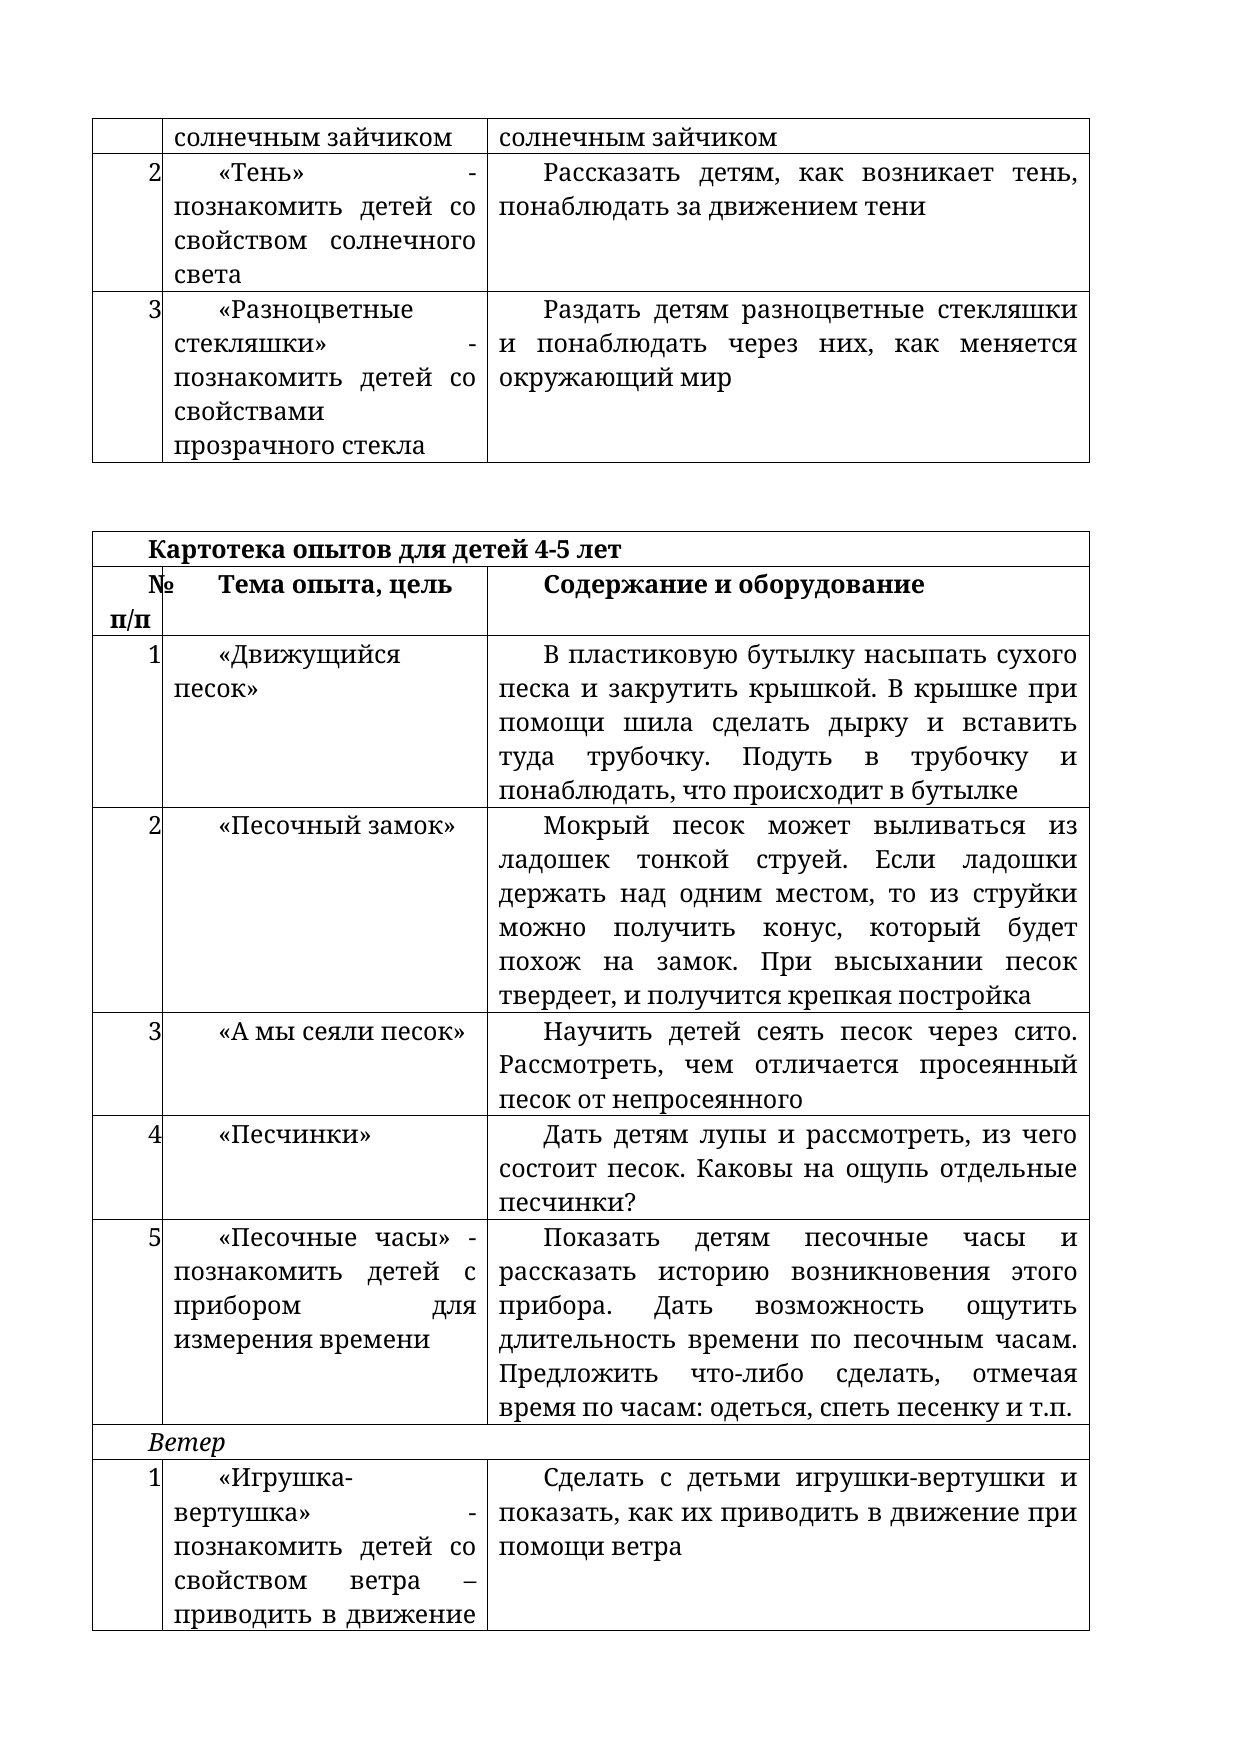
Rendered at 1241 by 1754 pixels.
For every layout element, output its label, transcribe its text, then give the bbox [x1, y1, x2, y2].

table_cell 5 [93, 1220, 162, 1424]
table_cell 1 [93, 636, 162, 807]
table_cell Ветер [93, 1425, 1089, 1459]
table_cell «Тень» - познакомить детей со свойством солнечного света [163, 154, 487, 291]
table_cell Научить детей сеять песок через сито. Рассмотреть, чем отличается просеянный песок от непросеянного [488, 1013, 1089, 1115]
table_cell Тема опыта, цель [163, 567, 487, 635]
table_cell Мокрый песок может выливаться из ладошек тонкой струей. Если ладошки держать над одним местом, то из струйки можно получить конус, который будет похож на замок. При высыхании песок твердеет, и получится крепкая постройка [488, 808, 1089, 1012]
table_cell 3 [93, 1013, 162, 1115]
table_cell 2 [93, 808, 162, 1012]
table_cell Рассказать детям, как возникает тень, понаблюдать за движением тени [488, 154, 1089, 291]
table_cell «Движущийся песок» [163, 636, 487, 807]
table_cell Показать детям песочные часы и рассказать историю возникновения этого прибора. Дать возможность ощутить длительность времени по песочным часам. Предложить что-либо сделать, отмечая время по часам: одеться, спеть песенку и т.п. [488, 1220, 1089, 1424]
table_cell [488, 119, 1089, 153]
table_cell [163, 1460, 487, 1630]
table_cell «А мы сеяли песок» [163, 1013, 487, 1115]
table_cell 1 [93, 1460, 162, 1630]
table_cell В пластиковую бутылку насыпать сухого песка и закрутить крышкой. В крышке при помощи шила сделать дырку и вставить туда трубочку. Подуть в трубочку и понаблюдать, что происходит в бутылке [488, 636, 1089, 807]
table_cell Раздать детям разноцветные стекляшки и понаблюдать через них, как меняется окружающий мир [488, 292, 1089, 462]
table_header Картотека опытов для детей 4-5 лет [93, 532, 1089, 566]
table_cell Дать детям лупы и рассмотреть, из чего состоит песок. Каковы на ощупь отдельные песчинки? [488, 1116, 1089, 1218]
table_cell Содержание и оборудование [488, 567, 1089, 635]
table_cell «Разноцветные стекляшки» - познакомить детей со свойствами прозрачного стекла [163, 292, 487, 462]
table_cell 2 [93, 154, 162, 291]
table_cell «Песочные часы» - познакомить детей с прибором для измерения времени [163, 1220, 487, 1424]
table_cell «Песочный замок» [163, 808, 487, 1012]
table_cell 4 [93, 1116, 162, 1218]
table_cell № п/п [93, 567, 162, 635]
table_cell 1 [93, 119, 162, 153]
table_cell 3 [93, 292, 162, 462]
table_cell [488, 1460, 1089, 1630]
table_cell «Песчинки» [163, 1116, 487, 1218]
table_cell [163, 119, 487, 153]
